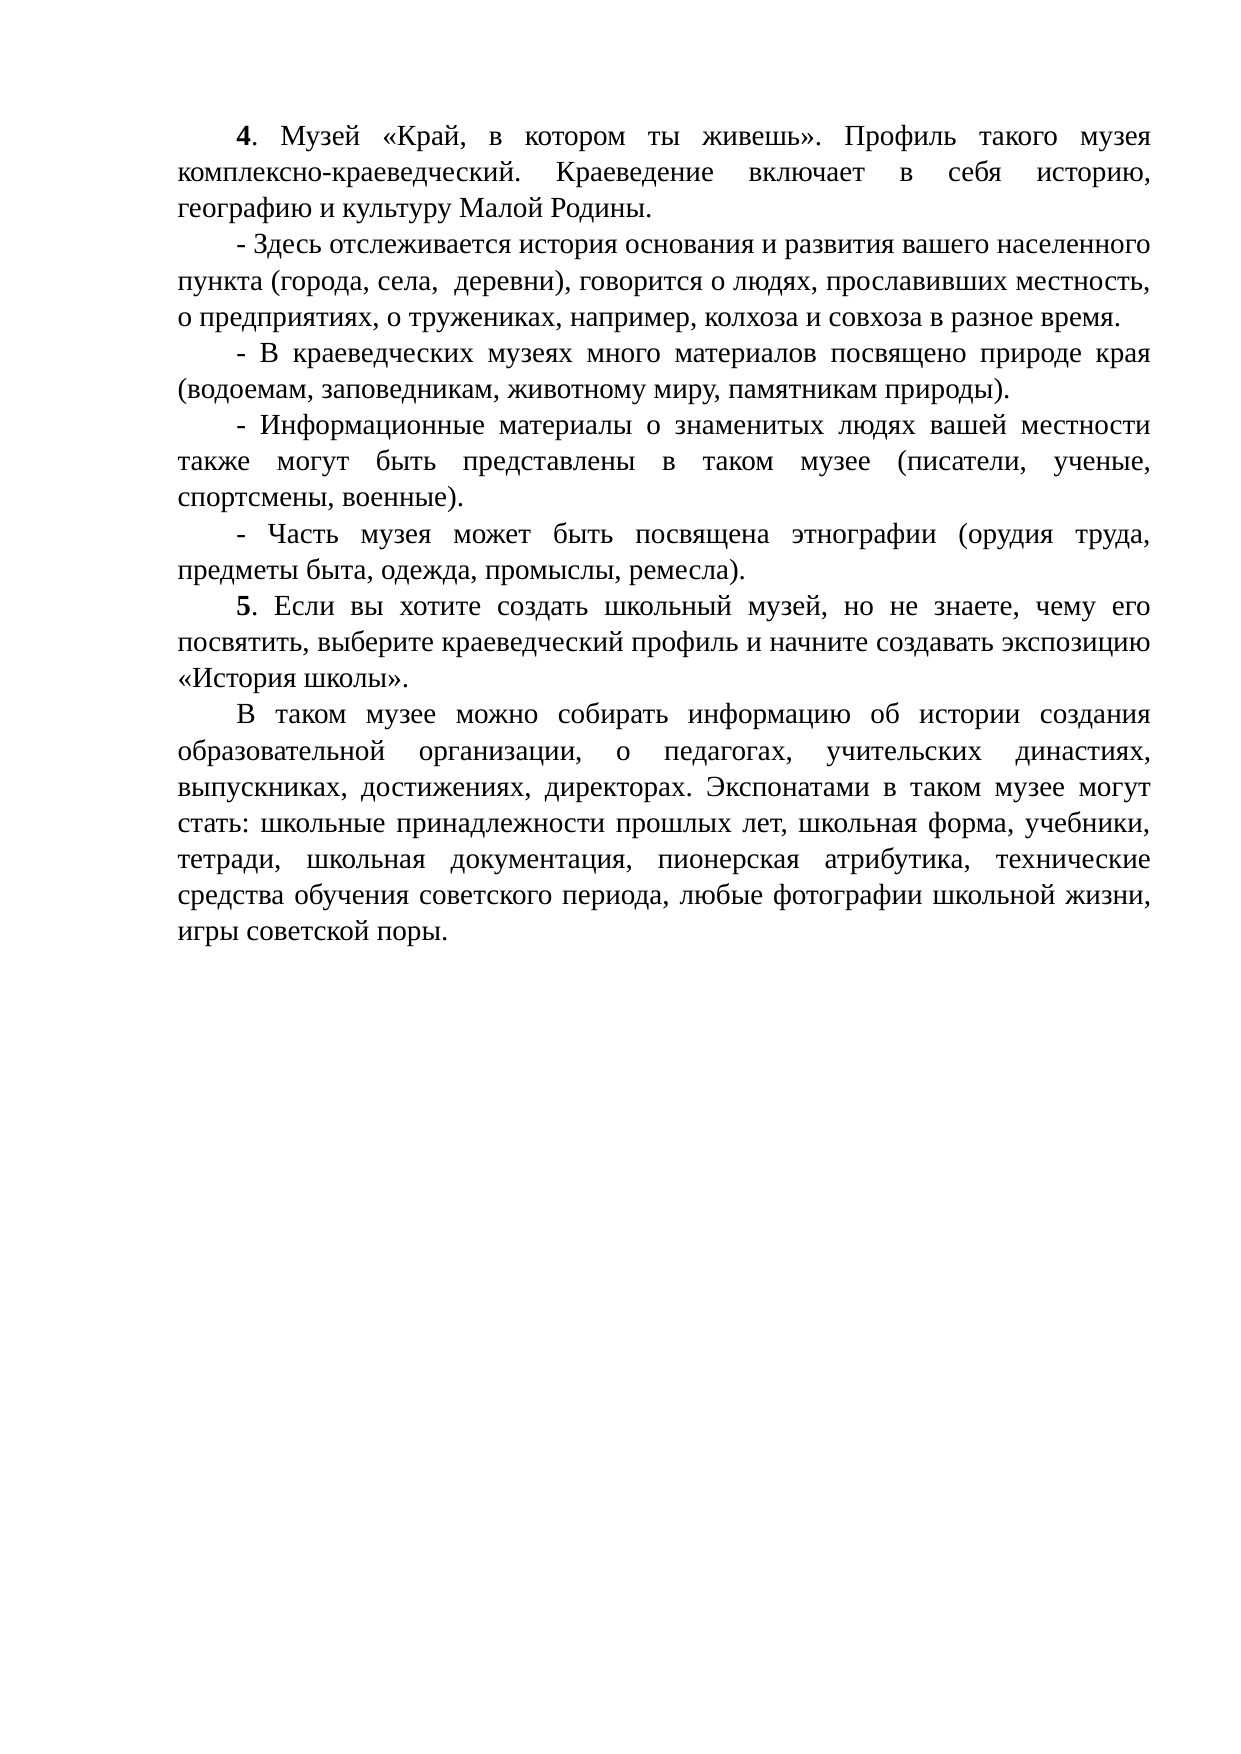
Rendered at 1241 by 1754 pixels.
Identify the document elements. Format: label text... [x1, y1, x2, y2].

text 5. Если вы хотите создать школьный музей, но не знаете, чему его посвятить, выберите краеведческий профиль и начните создавать экспозицию «История школы». [177, 588, 1152, 694]
text 4. Музей «Край, в котором ты живешь». Профиль такого музея комплексно-краеведческий. Краеведение включает в себя историю, географию и культуру Малой Родины. [177, 118, 1152, 224]
text - Здесь отслеживается история основания и развития вашего населенного пункта (города, села, деревни), говорится о людях, прославивших местность, о предприятиях, о тружениках, например, колхоза и совхоза в разное время. [177, 227, 1152, 332]
text В таком музее можно собирать информацию об истории создания образовательной организации, о педагогах, учительских династиях, выпускниках, достижениях, директорах. Экспонатами в таком музее могут стать: школьные принадлежности прошлых лет, школьная форма, учебники, тетради, школьная документация, пионерская атрибутика, технические средства обучения советского периода, любые фотографии школьной жизни, игры советской поры. [177, 696, 1152, 947]
text - В краеведческих музеях много материалов посвящено природе края (водоемам, заповедникам, животному миру, памятникам природы). [177, 335, 1152, 405]
text - Часть музея может быть посвящена этнографии (орудия труда, предметы быта, одежда, промыслы, ремесла). [177, 516, 1152, 585]
text - Информационные материалы о знаменитых людях вашей местности также могут быть представлены в таком музее (писатели, ученые, спортсмены, военные). [177, 407, 1152, 513]
